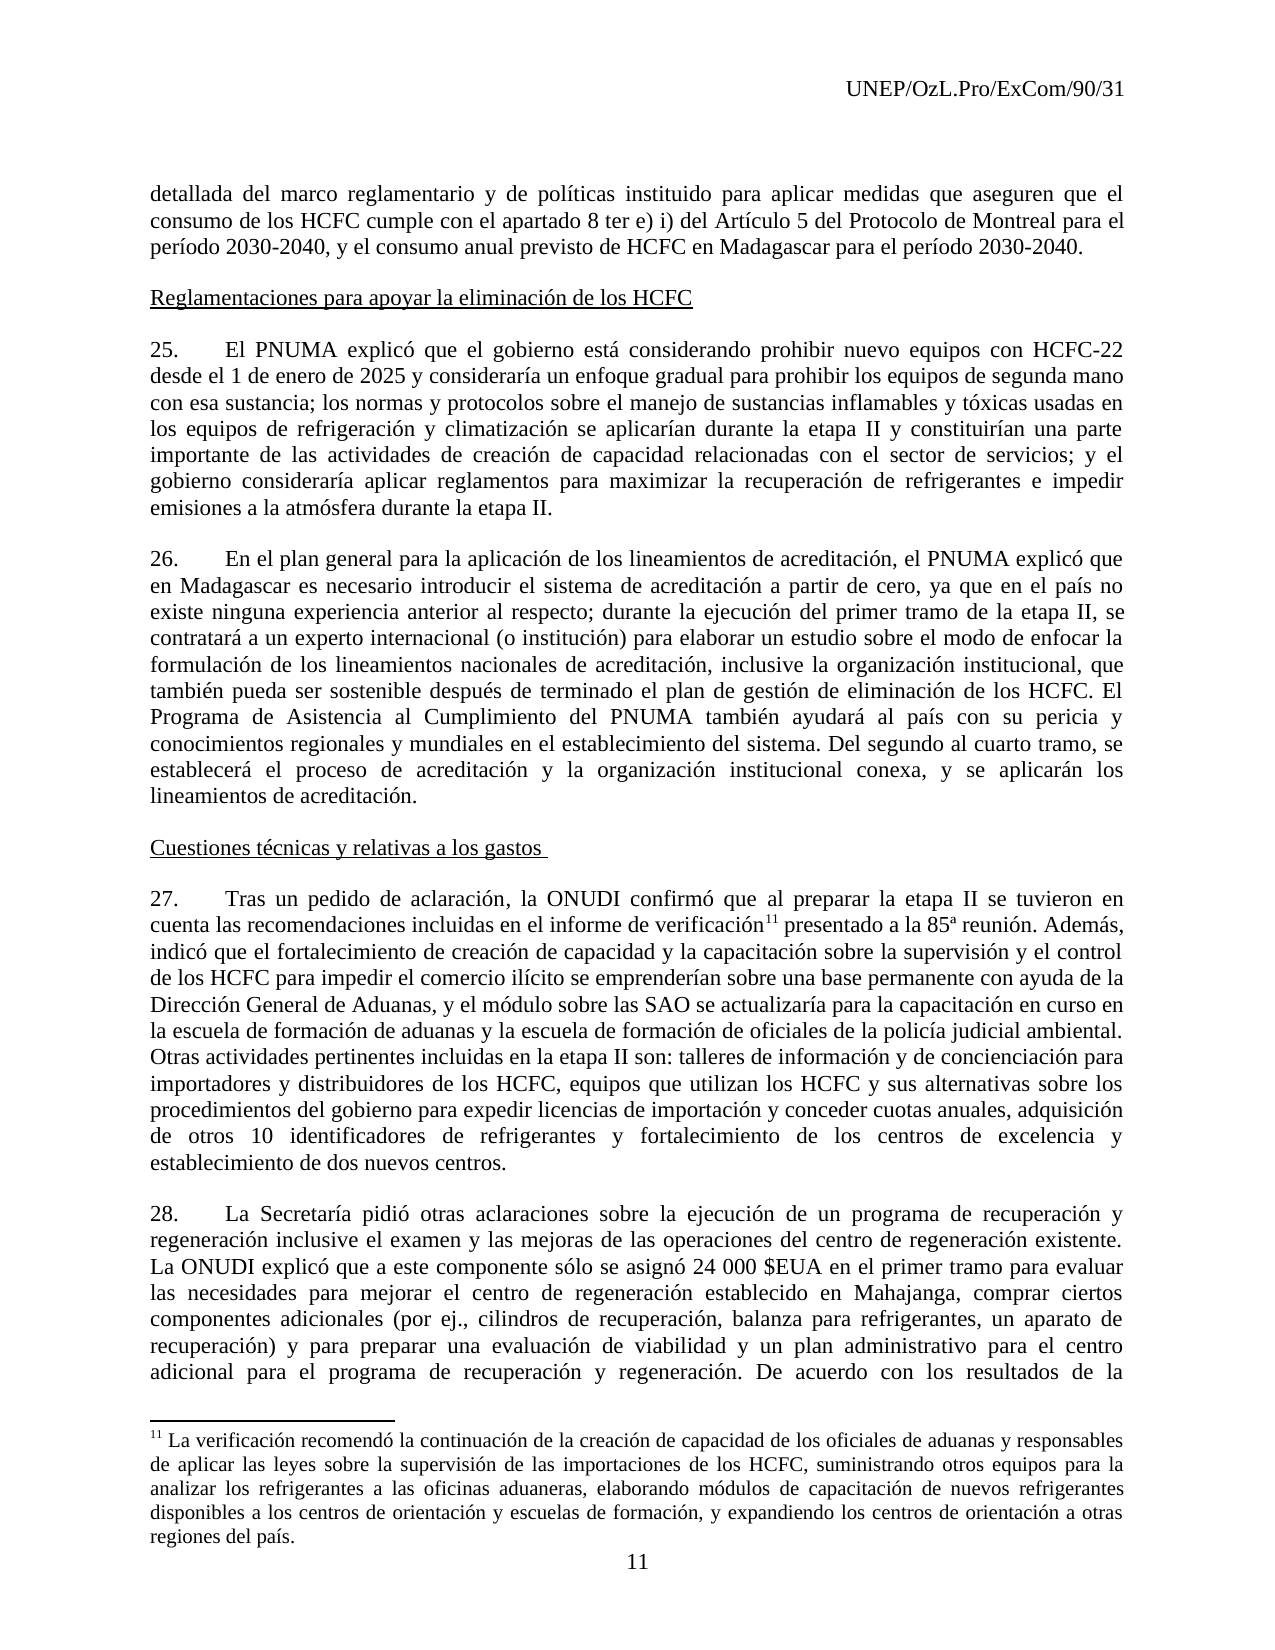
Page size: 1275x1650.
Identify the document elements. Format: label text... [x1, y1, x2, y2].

text Reglamentaciones para apoyar la eliminación de los HCFC [150, 284, 1125, 311]
subtitle Tras un pedido de aclaración, la ONUDI confirmó que al preparar la etapa II se tuvieron en cuenta las recomendaciones incluidas en el informe de verificación presentado a la 85ª reunión. Además, indicó que el fortalecimiento de creación de capacidad y la capacitación sobre la supervisión y el control de los HCFC para impedir el comercio ilícito se emprenderían sobre una base permanente con ayuda de la Dirección General de Aduanas, y el módulo sobre las SAO se actualizaría para la capacitación en curso en la escuela de formación de aduanas y la escuela de formación de oficiales de la policía judicial ambiental. Otras actividades pertinentes incluidas en la etapa II son: talleres de información y de concienciación para importadores y distribuidores de los HCFC, equipos que utilizan los HCFC y sus alternativas sobre los procedimientos del gobierno para expedir licencias de importación y conceder cuotas anuales, adquisición de otros 10 identificadores de refrigerantes y fortalecimiento de los centros de excelencia y establecimiento de dos nuevos centros. [150, 885, 1125, 1175]
text Cuestiones técnicas y relativas a los gastos [150, 834, 1125, 860]
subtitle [150, 1200, 1125, 1384]
subtitle El PNUMA explicó que el gobierno está considerando prohibir nuevo equipos con HCFC-22 desde el 1 de enero de 2025 y consideraría un enfoque gradual para prohibir los equipos de segunda mano con esa sustancia; los normas y protocolos sobre el manejo de sustancias inflamables y tóxicas usadas en los equipos de refrigeración y climatización se aplicarían durante la etapa II y constituirían una parte importante de las actividades de creación de capacidad relacionadas con el sector de servicios; y el gobierno consideraría aplicar reglamentos para maximizar la recuperación de refrigerantes e impedir emisiones a la atmósfera durante la etapa II. [150, 336, 1125, 520]
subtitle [150, 180, 1125, 259]
subtitle En el plan general para la aplicación de los lineamientos de acreditación, el PNUMA explicó que en Madagascar es necesario introducir el sistema de acreditación a partir de cero, ya que en el país no existe ninguna experiencia anterior al respecto; durante la ejecución del primer tramo de la etapa II, se contratará a un experto internacional (o institución) para elaborar un estudio sobre el modo de enfocar la formulación de los lineamientos nacionales de acreditación, inclusive la organización institucional, que también pueda ser sostenible después de terminado el plan de gestión de eliminación de los HCFC. El Programa de Asistencia al Cumplimiento del PNUMA también ayudará al país con su pericia y conocimientos regionales y mundiales en el establecimiento del sistema. Del segundo al cuarto tramo, se establecerá el proceso de acreditación y la organización institucional conexa, y se aplicarán los lineamientos de acreditación. [150, 545, 1125, 809]
